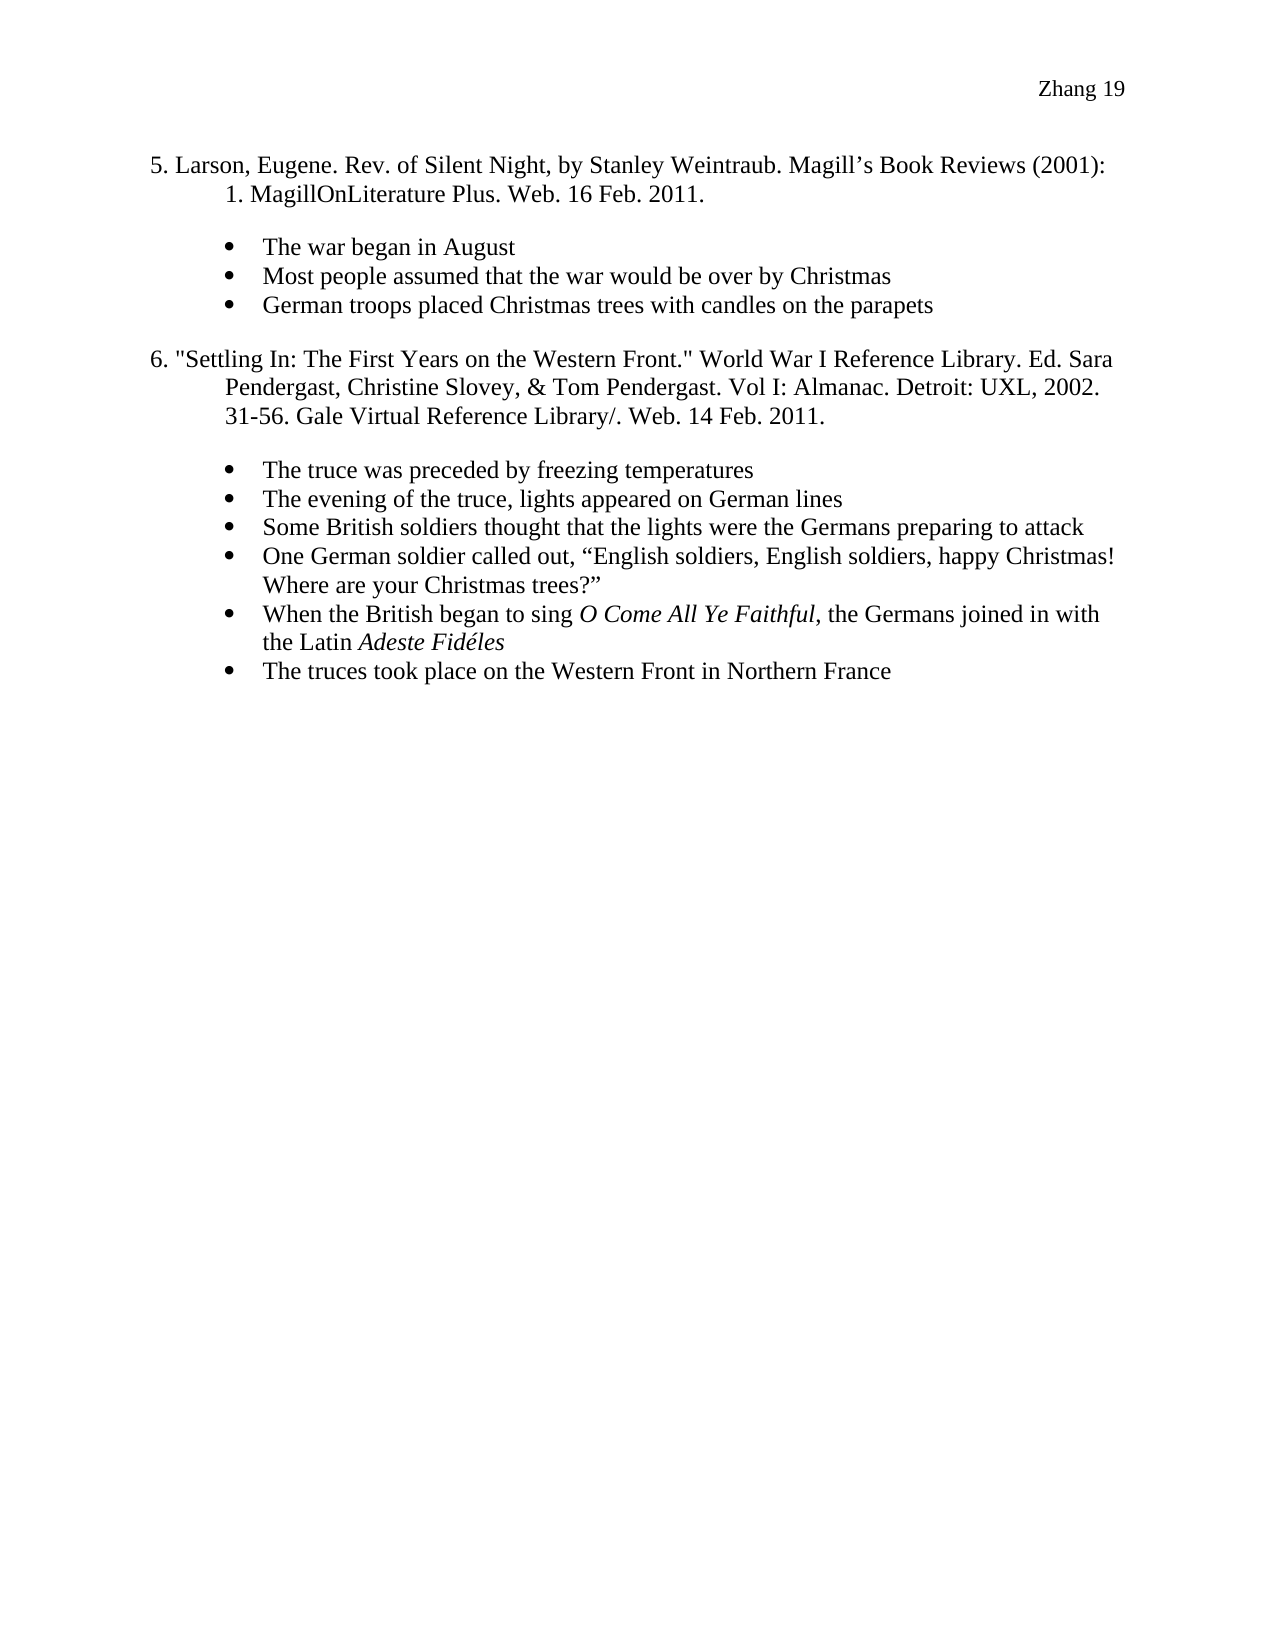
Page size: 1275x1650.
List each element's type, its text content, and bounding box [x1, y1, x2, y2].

list When the British began to sing O Come All Ye Faithful, the Germans joined in with the Latin Adeste Fidéles [225, 599, 1125, 656]
list The war began in August [225, 232, 1125, 261]
text 6. "Settling In: The First Years on the Western Front." World War I Reference Library. Ed. Sara Pendergast, Christine Slovey, & Tom Pendergast. Vol I: Almanac. Detroit: UXL, 2002. 31-56. Gale Virtual Reference Library/. Web. 14 Feb. 2011. [150, 344, 1125, 430]
list The truces took place on the Western Front in Northern France [225, 656, 1125, 685]
text 5. Larson, Eugene. Rev. of Silent Night, by Stanley Weintraub. Magill’s Book Reviews (2001): 1. MagillOnLiterature Plus. Web. 16 Feb. 2011. [150, 150, 1125, 207]
list The truce was preceded by freezing temperatures [225, 455, 1125, 484]
list Some British soldiers thought that the lights were the Germans preparing to attack [225, 512, 1125, 541]
list Most people assumed that the war would be over by Christmas [225, 261, 1125, 290]
list German troops placed Christmas trees with candles on the parapets [225, 290, 1125, 319]
list One German soldier called out, “English soldiers, English soldiers, happy Christmas! Where are your Christmas trees?” [225, 541, 1125, 599]
list The evening of the truce, lights appeared on German lines [225, 484, 1125, 512]
